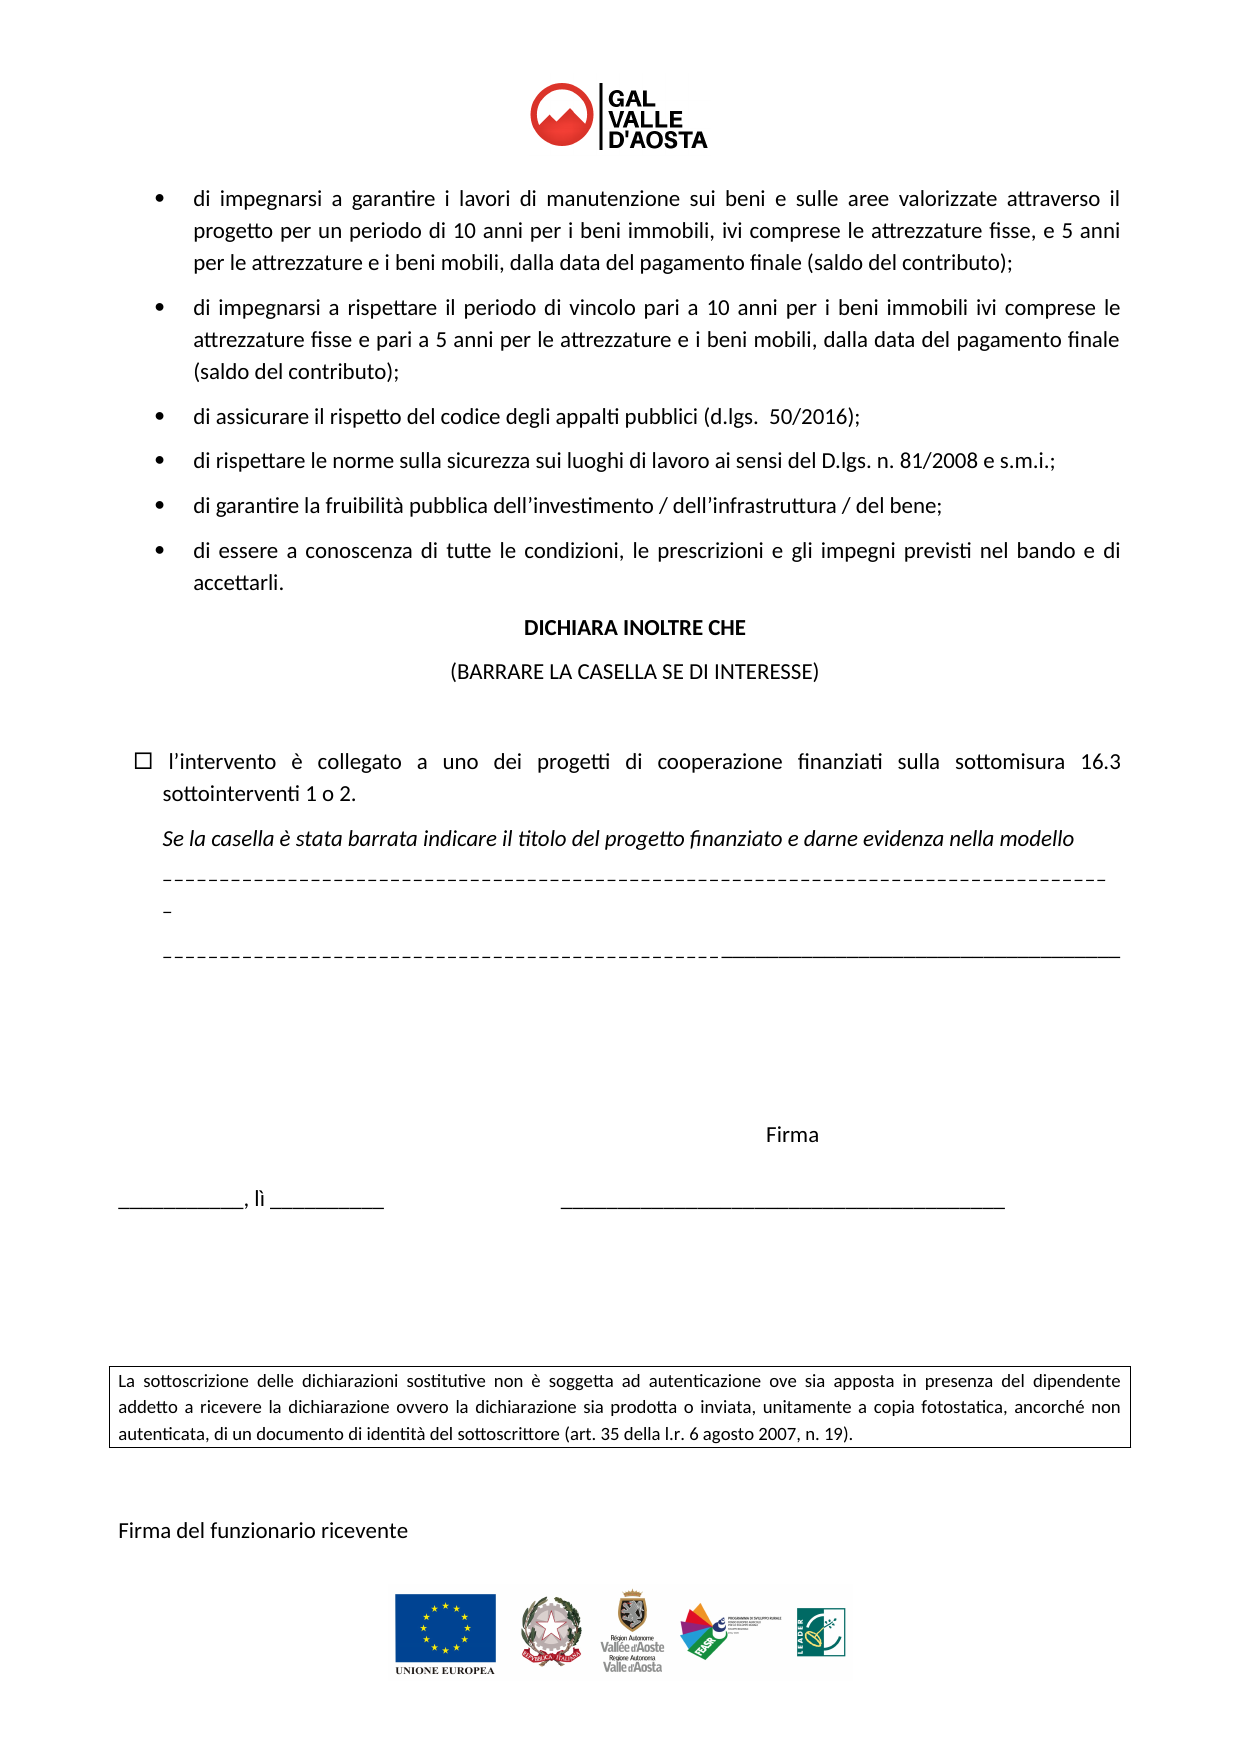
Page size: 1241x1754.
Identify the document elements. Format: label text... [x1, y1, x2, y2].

text Se la casella è stata barrata indicare il titolo del progetto finanziato e darne evidenza nella modello ____________________________________________________________________________________ [162, 824, 1122, 916]
list di impegnarsi a garantire i lavori di manutenzione sui beni e sulle aree valorizzate attraverso il progetto per un periodo di 10 anni per i beni immobili, ivi comprese le attrezzature fisse, e 5 anni per le attrezzature e i beni mobili, dalla data del pagamento finale (saldo del contributo); [156, 184, 1122, 276]
text Firma del funzionario ricevente [118, 1516, 1122, 1544]
text ____________________________________________________________________________________ [162, 933, 1122, 961]
text (BARRARE LA CASELLA SE DI INTERESSE) [148, 657, 1122, 686]
list di impegnarsi a rispettare il periodo di vincolo pari a 10 anni per i beni immobili ivi comprese le attrezzature fisse e pari a 5 anni per le attrezzature e i beni mobili, dalla data del pagamento finale (saldo del contributo); [156, 293, 1122, 385]
list di assicurare il rispetto del codice degli appalti pubblici (d.lgs. 50/2016); [156, 402, 1122, 430]
list di essere a conoscenza di tutte le condizioni, le prescrizioni e gli impegni previsti nel bando e di accettarli. [156, 536, 1122, 596]
list di rispettare le norme sulla sicurezza sui luoghi di lavoro ai sensi del D.lgs. n. 81/2008 e s.m.i.; [156, 447, 1122, 474]
text DICHIARA INOLTRE CHE [148, 613, 1122, 641]
picture [387, 1584, 853, 1681]
picture [528, 73, 712, 156]
text ___________, lì __________ _______________________________________ [118, 1184, 1122, 1212]
text l’intervento è collegato a uno dei progetti di cooperazione finanziati sulla sottomisura 16.3 sottointerventi 1 o 2. [133, 747, 1122, 807]
text La sottoscrizione delle dichiarazioni sostitutive non è soggetta ad autenticazione ove sia apposta in presenza del dipendente addetto a ricevere la dichiarazione ovvero la dichiarazione sia prodotta o inviata, unitamente a copia fotostatica, ancorché non autenticata, di un documento di identità del sottoscrittore (art. 35 della l.r. 6 agosto 2007, n. 19). [110, 1367, 1130, 1447]
text Firma [118, 1120, 1122, 1148]
list di garantire la fruibilità pubblica dell’investimento / dell’infrastruttura / del bene; [156, 491, 1122, 519]
